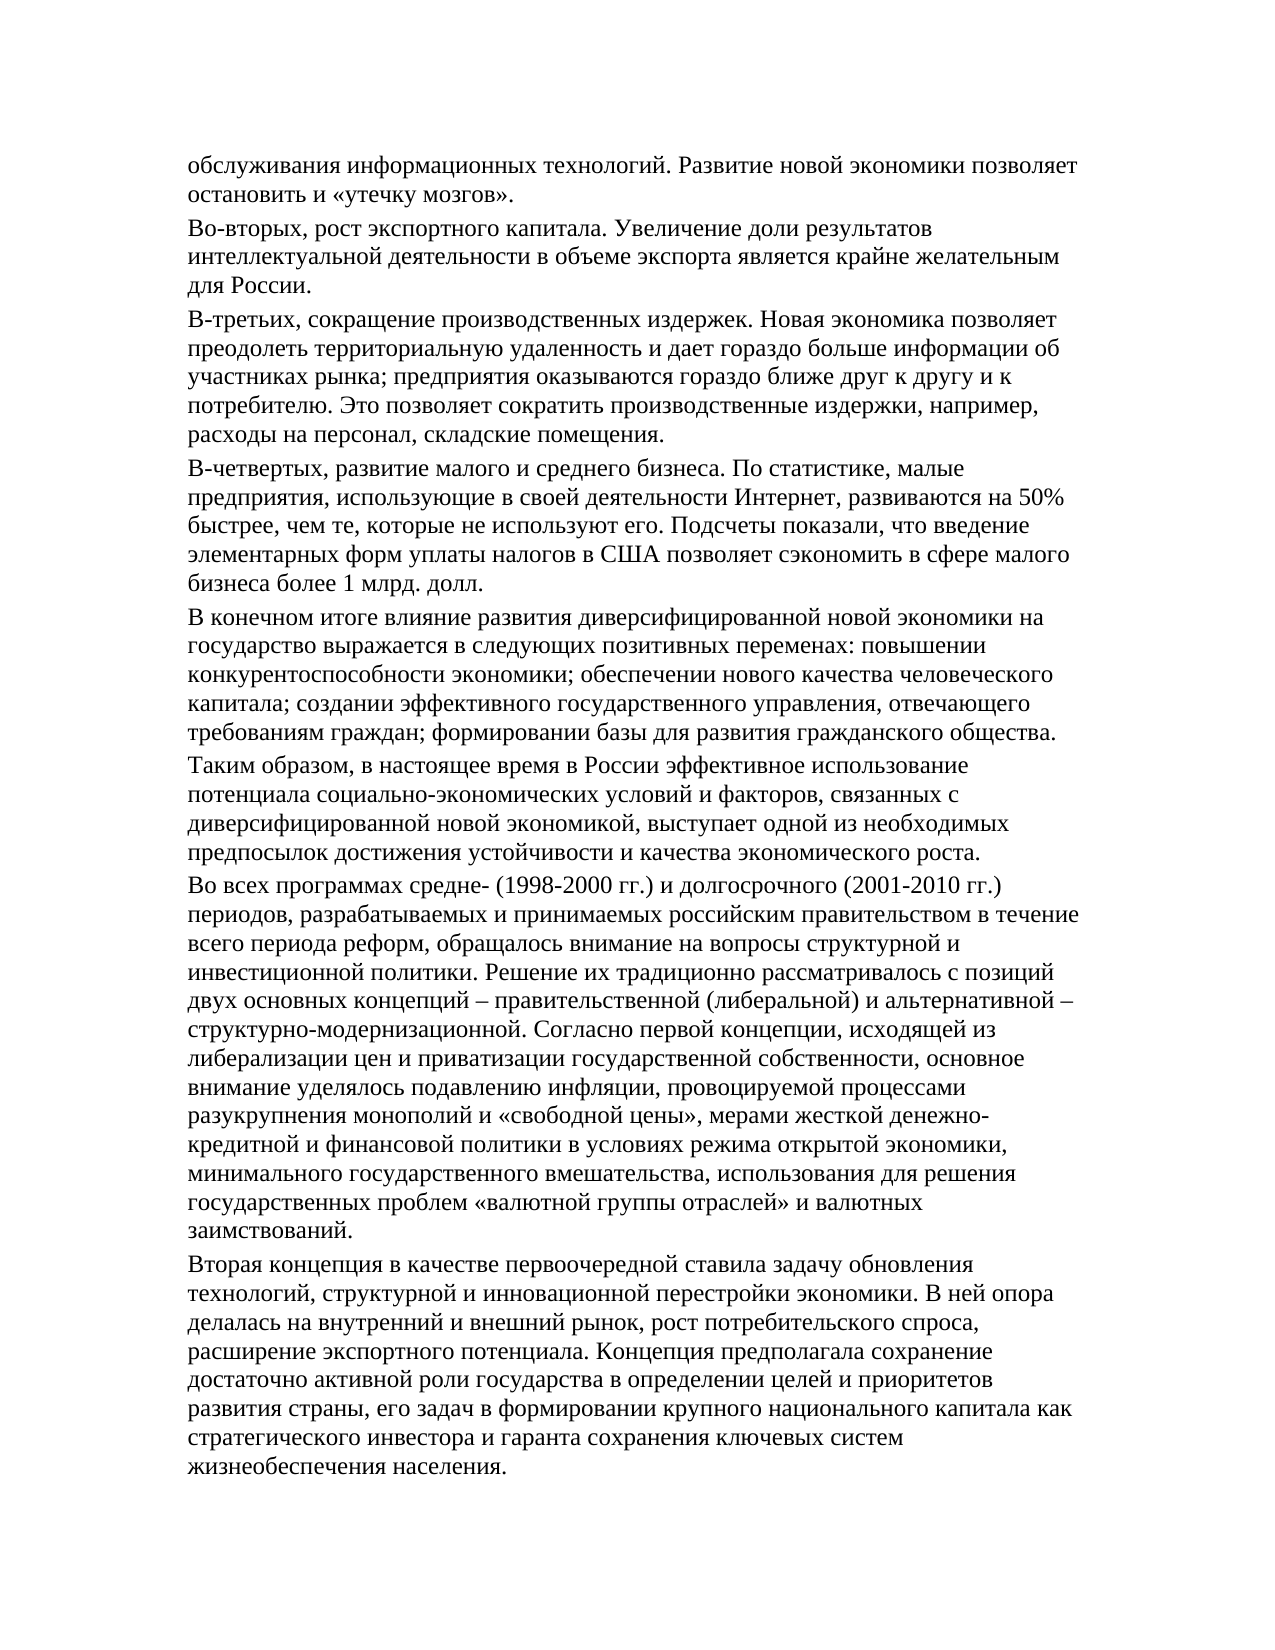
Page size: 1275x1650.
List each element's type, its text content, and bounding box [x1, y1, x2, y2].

text В-четвертых, развитие малого и среднего бизнеса. По статистике, малые предприятия, использующие в своей деятельности Интернет, развиваются на 50% быстрее, чем те, которые не используют его. Подсчеты показали, что введение элементарных форм уплаты налогов в США позволяет сэкономить в сфере малого бизнеса более 1 млрд. долл. [187, 453, 1087, 597]
text Во всех программах средне- (1998-2000 гг.) и долгосрочного (2001-2010 гг.) периодов, разрабатываемых и принимаемых российским правительством в течение всего периода реформ, обращалось внимание на вопросы структурной и инвестиционной политики. Решение их традиционно рассматривалось с позиций двух основных концепций – правительственной (либеральной) и альтернативной – структурно-модернизационной. Согласно первой концепции, исходящей из либерализации цен и приватизации государственной собственности, основное внимание уделялось подавлению инфляции, провоцируемой процессами разукрупнения монополий и «свободной цены», мерами жесткой денежно-кредитной и финансовой политики в условиях режима открытой экономики, минимального государственного вмешательства, использования для решения государственных проблем «валютной группы отраслей» и валютных заимствований. [187, 871, 1087, 1244]
text Во-вторых, рост экспортного капитала. Увеличение доли результатов интеллектуальной деятельности в объеме экспорта является крайне желательным для России. [187, 213, 1087, 299]
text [187, 150, 1087, 207]
text Вторая концепция в качестве первоочередной ставила задачу обновления технологий, структурной и инновационной перестройки экономики. В ней опора делалась на внутренний и внешний рынок, рост потребительского спроса, расширение экспортного потенциала. Концепция предполагала сохранение достаточно активной роли государства в определении целей и приоритетов развития страны, его задач в формировании крупного национального капитала как стратегического инвестора и гаранта сохранения ключевых систем жизнеобеспечения населения. [187, 1249, 1087, 1479]
text Таким образом, в настоящее время в России эффективное использование потенциала социально-экономических условий и факторов, связанных с диверсифицированной новой экономикой, выступает одной из необходимых предпосылок достижения устойчивости и качества экономического роста. [187, 751, 1087, 866]
text В конечном итоге влияние развития диверсифицированной новой экономики на государство выражается в следующих позитивных переменах: повышении конкурентоспособности экономики; обеспечении нового качества человеческого капитала; создании эффективного государственного управления, отвечающего требованиям граждан; формировании базы для развития гражданского общества. [187, 602, 1087, 745]
text В-третьих, сокращение производственных издержек. Новая экономика позволяет преодолеть территориальную удаленность и дает гораздо больше информации об участниках рынка; предприятия оказываются гораздо ближе друг к другу и к потребителю. Это позволяет сократить производственные издержки, например, расходы на персонал, складские помещения. [187, 304, 1087, 448]
